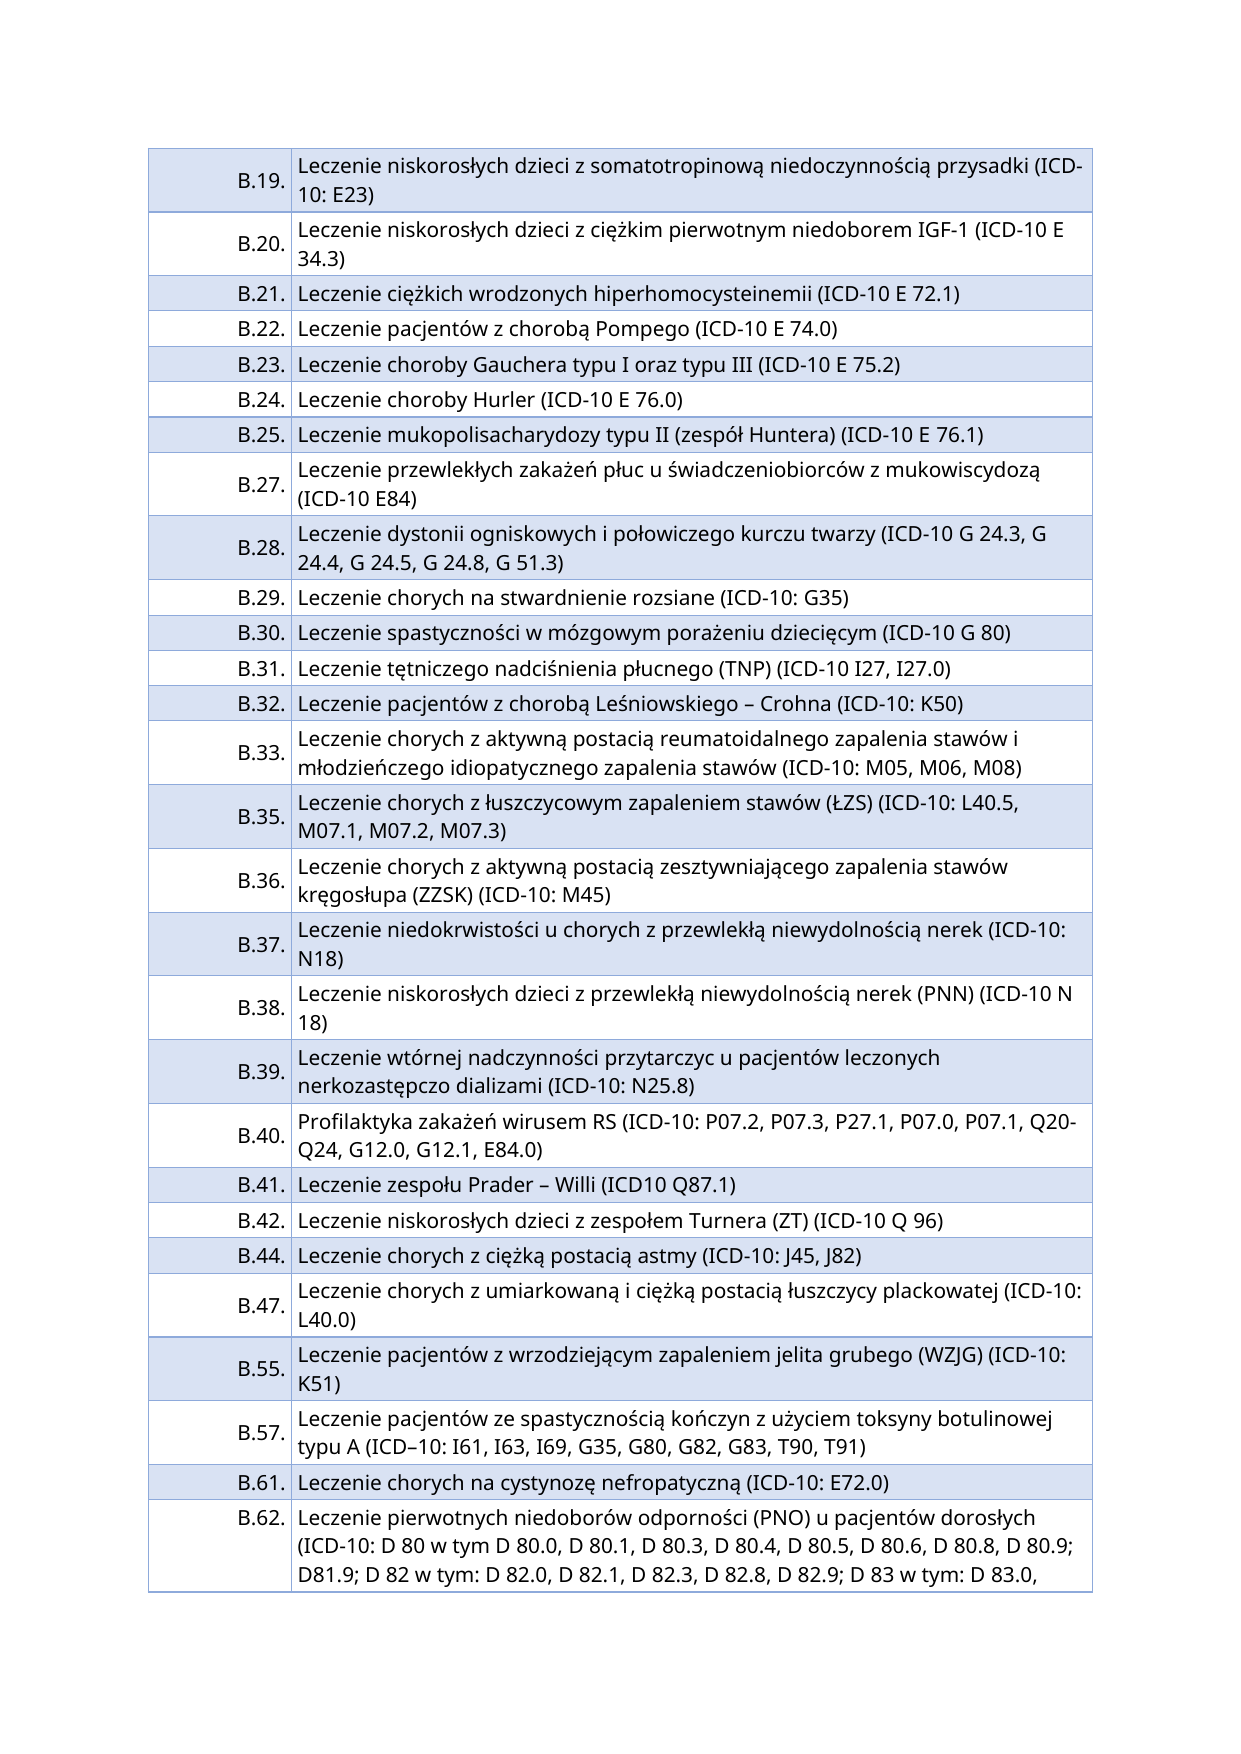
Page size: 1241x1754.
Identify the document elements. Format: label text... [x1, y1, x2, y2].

table_cell B.19. [149, 149, 291, 211]
table_cell Leczenie choroby Hurler (ICD-10 E 76.0) [292, 382, 1092, 416]
table_cell Leczenie pacjentów z chorobą Leśniowskiego – Crohna (ICD-10: K50) [292, 686, 1092, 720]
table_cell Leczenie chorych na stwardnienie rozsiane (ICD-10: G35) [292, 580, 1092, 614]
table_cell B.55. [149, 1338, 291, 1400]
table_cell Leczenie chorych z umiarkowaną i ciężką postacią łuszczycy plackowatej (ICD-10: L40.0) [292, 1274, 1092, 1336]
table_cell B.42. [149, 1203, 291, 1237]
table_cell Leczenie mukopolisacharydozy typu II (zespół Huntera) (ICD-10 E 76.1) [292, 418, 1092, 452]
table_cell B.57. [149, 1401, 291, 1464]
table_cell Leczenie niskorosłych dzieci z ciężkim pierwotnym niedoborem IGF-1 (ICD-10 E 34.3) [292, 213, 1092, 275]
table_cell B.62. [149, 1500, 291, 1591]
table_cell B.32. [149, 686, 291, 720]
table_cell Leczenie chorych z ciężką postacią astmy (ICD-10: J45, J82) [292, 1238, 1092, 1273]
table_cell Leczenie chorych na cystynozę nefropatyczną (ICD-10: E72.0) [292, 1465, 1092, 1499]
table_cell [292, 1500, 1092, 1591]
table_cell Leczenie dystonii ogniskowych i połowiczego kurczu twarzy (ICD-10 G 24.3, G 24.4, G 24.5, G 24.8, G 51.3) [292, 516, 1092, 579]
table_cell B.33. [149, 721, 291, 784]
table_cell Leczenie choroby Gauchera typu I oraz typu III (ICD-10 E 75.2) [292, 347, 1092, 381]
table_cell Leczenie niskorosłych dzieci z somatotropinową niedoczynnością przysadki (ICD-10: E23) [292, 149, 1092, 211]
table_cell Leczenie chorych z aktywną postacią zesztywniającego zapalenia stawów kręgosłupa (ZZSK) (ICD-10: M45) [292, 849, 1092, 912]
table_cell B.36. [149, 849, 291, 912]
table_cell B.20. [149, 213, 291, 275]
table_cell Leczenie ciężkich wrodzonych hiperhomocysteinemii (ICD-10 E 72.1) [292, 276, 1092, 310]
table_cell Leczenie spastyczności w mózgowym porażeniu dziecięcym (ICD-10 G 80) [292, 616, 1092, 650]
table_cell Leczenie niedokrwistości u chorych z przewlekłą niewydolnością nerek (ICD-10: N18) [292, 913, 1092, 975]
table_cell B.24. [149, 382, 291, 416]
table_cell Leczenie chorych z łuszczycowym zapaleniem stawów (ŁZS) (ICD-10: L40.5, M07.1, M07.2, M07.3) [292, 785, 1092, 848]
table_cell B.35. [149, 785, 291, 848]
table_cell B.41. [149, 1168, 291, 1202]
table_cell B.40. [149, 1104, 291, 1167]
table_cell B.47. [149, 1274, 291, 1336]
table_cell B.25. [149, 418, 291, 452]
table_cell B.27. [149, 453, 291, 515]
table_cell B.44. [149, 1238, 291, 1273]
table_cell B.39. [149, 1040, 291, 1103]
table_cell B.29. [149, 580, 291, 614]
table_cell Leczenie chorych z aktywną postacią reumatoidalnego zapalenia stawów i młodzieńczego idiopatycznego zapalenia stawów (ICD-10: M05, M06, M08) [292, 721, 1092, 784]
table_cell Leczenie tętniczego nadciśnienia płucnego (TNP) (ICD-10 I27, I27.0) [292, 651, 1092, 685]
table_cell B.22. [149, 311, 291, 346]
table_cell Leczenie pacjentów z chorobą Pompego (ICD-10 E 74.0) [292, 311, 1092, 346]
table_cell Leczenie pacjentów z wrzodziejącym zapaleniem jelita grubego (WZJG) (ICD-10: K51) [292, 1338, 1092, 1400]
table_cell B.23. [149, 347, 291, 381]
table_cell Leczenie niskorosłych dzieci z zespołem Turnera (ZT) (ICD-10 Q 96) [292, 1203, 1092, 1237]
table_cell B.21. [149, 276, 291, 310]
table_cell B.30. [149, 616, 291, 650]
table_cell Leczenie niskorosłych dzieci z przewlekłą niewydolnością nerek (PNN) (ICD-10 N 18) [292, 976, 1092, 1039]
table_cell B.28. [149, 516, 291, 579]
table_cell Leczenie pacjentów ze spastycznością kończyn z użyciem toksyny botulinowej typu A (ICD–10: I61, I63, I69, G35, G80, G82, G83, T90, T91) [292, 1401, 1092, 1464]
table_cell Leczenie wtórnej nadczynności przytarczyc u pacjentów leczonych nerkozastępczo dializami (ICD-10: N25.8) [292, 1040, 1092, 1103]
table_cell B.37. [149, 913, 291, 975]
table_cell B.31. [149, 651, 291, 685]
table_cell B.38. [149, 976, 291, 1039]
table_cell B.61. [149, 1465, 291, 1499]
table_cell Leczenie zespołu Prader – Willi (ICD10 Q87.1) [292, 1168, 1092, 1202]
table_cell Leczenie przewlekłych zakażeń płuc u świadczeniobiorców z mukowiscydozą (ICD-10 E84) [292, 453, 1092, 515]
table_cell Profilaktyka zakażeń wirusem RS (ICD-10: P07.2, P07.3, P27.1, P07.0, P07.1, Q20-Q24, G12.0, G12.1, E84.0) [292, 1104, 1092, 1167]
